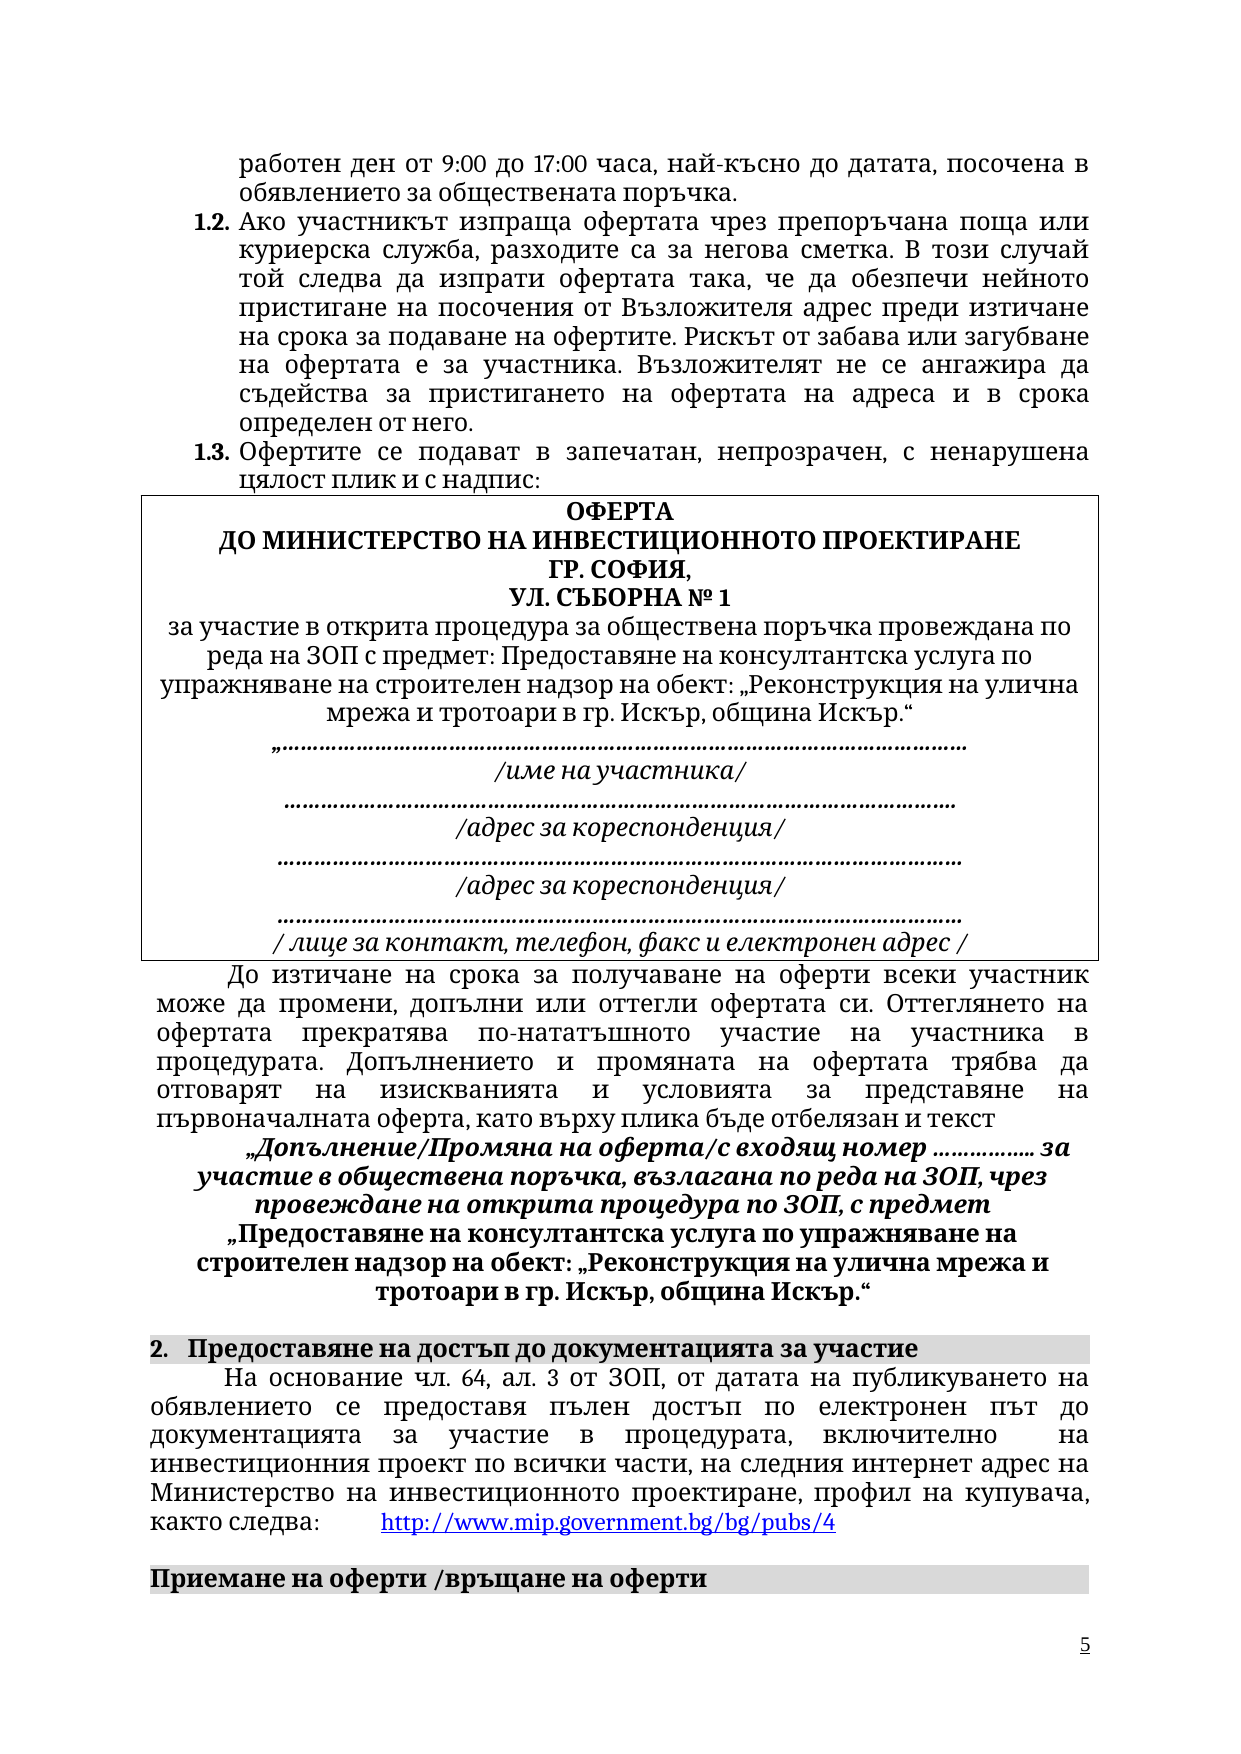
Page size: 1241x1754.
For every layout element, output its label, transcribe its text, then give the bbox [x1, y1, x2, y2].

text /адрес за кореспонденция/ [142, 811, 1098, 840]
text „………………………………………………………………………………………………… [142, 725, 1098, 754]
text / лице за контакт, телефон, факс и електронен адрес / [142, 926, 1098, 960]
text ………………………………………………………………………………………………… [142, 840, 1098, 869]
list Офертите се подават в запечатан, непрозрачен, с ненарушена цялост плик и с надпис: [194, 437, 1090, 495]
text На основание чл. 64, ал. 3 от ЗОП, от датата на публикуването на обявлението се предоставя пълен достъп по електронен път до документацията за участие в процедурата, включително на инвестиционния проект по всички части, на следния интернет адрес на Министерство на инвестиционното проектиране, профил на купувача, както следва: http://www.mip.government.bg/bg/pubs/4 [150, 1364, 1090, 1536]
text за участие в открита процедура за обществена поръчка провеждана по реда на ЗОП с предмет: Предоставяне на консултантска услуга по упражняване на строителен надзор на обект: „Реконструкция на улична мрежа и тротоари в гр. Искър, община Искър.“ [142, 610, 1098, 725]
text ГР. СОФИЯ, [142, 552, 1098, 581]
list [194, 150, 1090, 207]
text УЛ. СЪБОРНА № 1 [142, 581, 1098, 610]
text До изтичане на срока за получаване на оферти всеки участник може да промени, допълни или оттегли офертата си. Оттеглянето на офертата прекратява по-нататъшното участие на участника в процедурата. Допълнението и промяната на офертата трябва да отговарят на изискванията и условията за представяне на първоначалната оферта, като върху плика бъде отбелязан и текст [156, 961, 1089, 1134]
list Ако участникът изпраща офертата чрез препоръчана поща или куриерска служба, разходите са за негова сметка. В този случай той следва да изпрати офертата така, че да обезпечи нейното пристигане на посочения от Възложителя адрес преди изтичане на срока за подаване на офертите. Рискът от забава или загубване на офертата е за участника. Възложителят не се ангажира да съдейства за пристигането на офертата на адреса и в срока определен от него. [194, 207, 1090, 437]
text /име на участника/ [142, 754, 1098, 782]
text ДО МИНИСТЕРСТВО НА ИНВЕСТИЦИОННОТО ПРОЕКТИРАНЕ [142, 524, 1098, 552]
list Предоставяне на достъп до документацията за участие [150, 1335, 1090, 1364]
text ………………………………………………………………………………………………… [142, 897, 1098, 926]
text ОФЕРТА [142, 496, 1098, 524]
text /адрес за кореспонденция/ [142, 869, 1098, 897]
text Приемане на оферти /връщане на оферти [150, 1565, 1089, 1594]
text „Допълнение/Промяна на оферта/с входящ номер …………….. за участие в обществена поръчка, възлагана по реда на ЗОП, чрез провеждане на открита процедура по ЗОП, с предмет „Предоставяне на консултантска услуга по упражняване на строителен надзор на обект: „Реконструкция на улична мрежа и тротоари в гр. Искър, община Искър.“ [156, 1134, 1089, 1306]
text ………………………………………………………………………………………………. [142, 782, 1098, 811]
